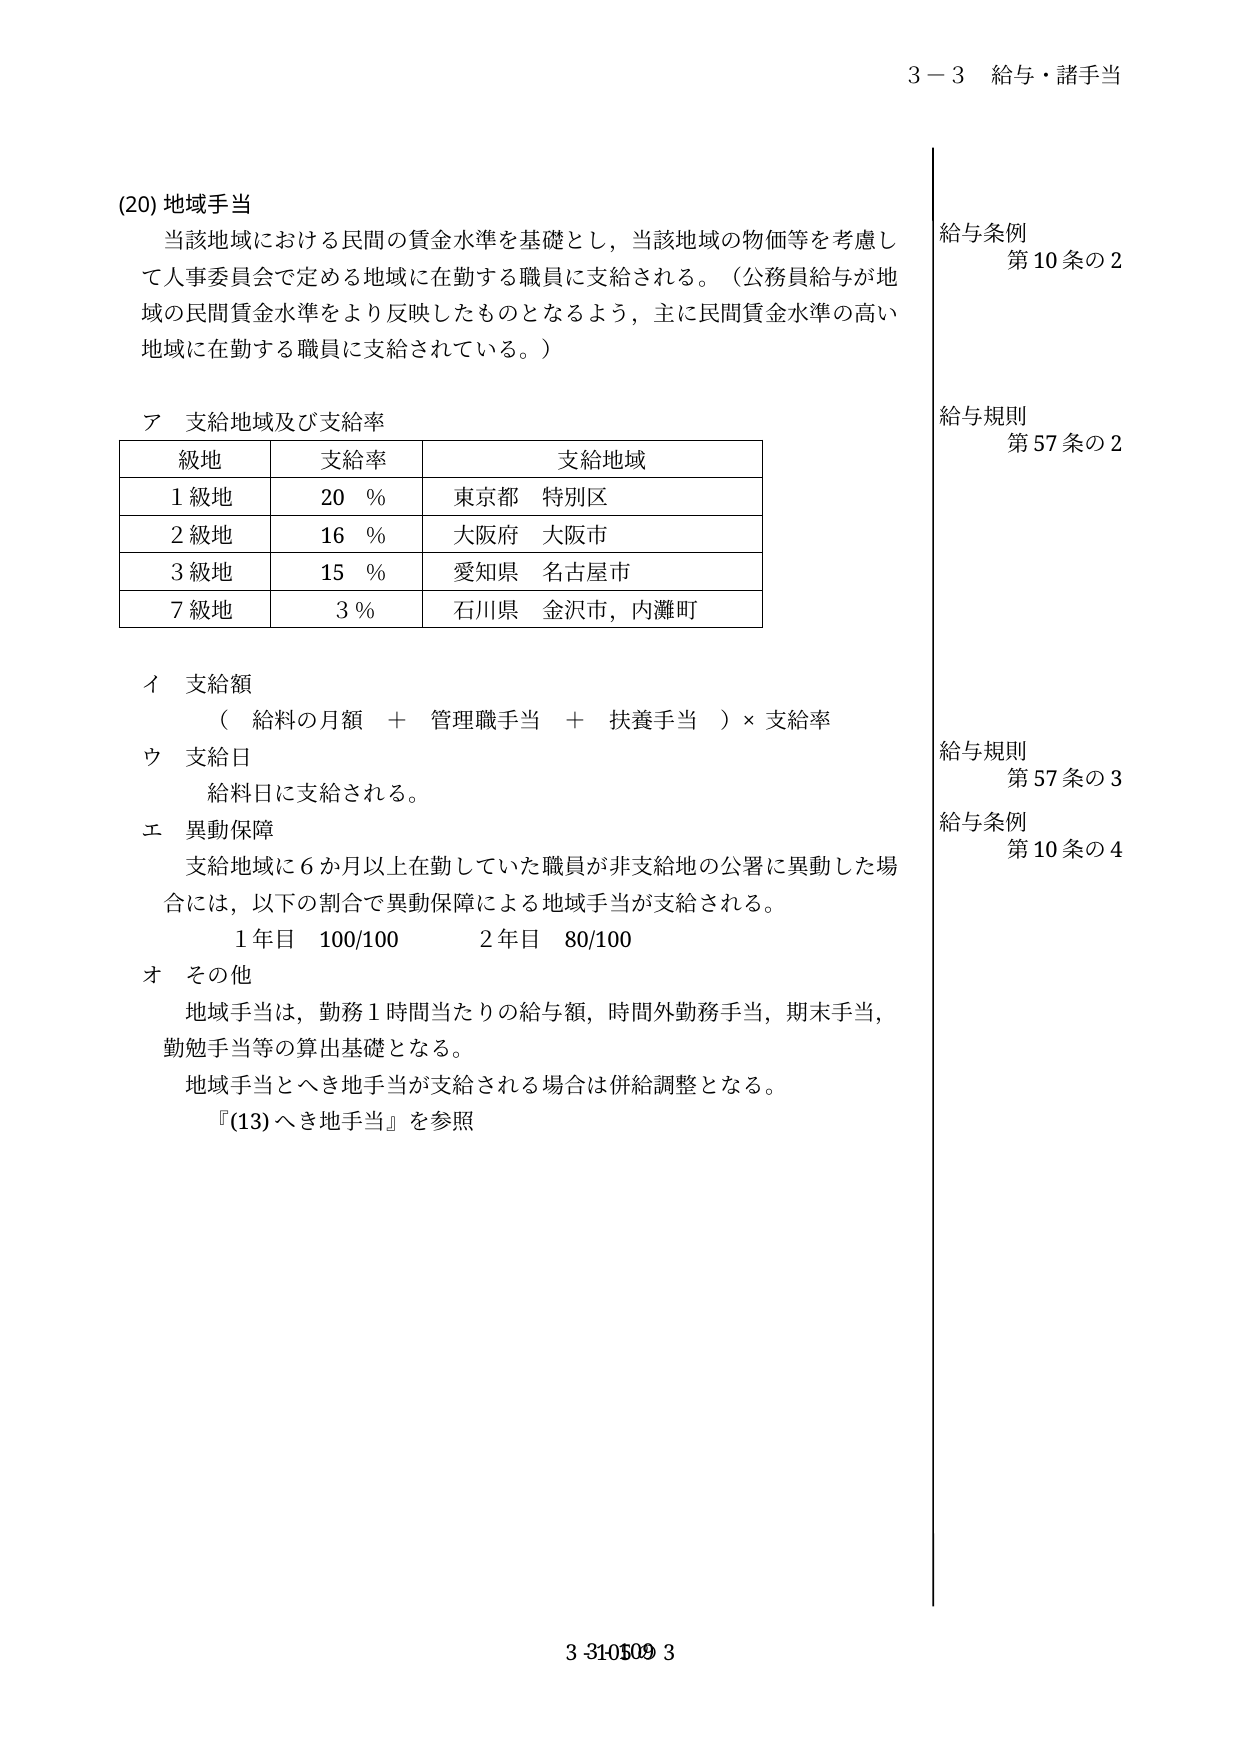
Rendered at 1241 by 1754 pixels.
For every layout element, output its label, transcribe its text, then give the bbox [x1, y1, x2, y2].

text 『(13)へき地手当』を参照 [186, 1102, 921, 1138]
text 支給地域に６か月以上在勤していた職員が非支給地の公署に異動した場合には，以下の割合で異動保障による地域手当が支給される。 [163, 847, 921, 920]
table_cell ７級地 [120, 591, 270, 627]
text エ 異動保障 [141, 810, 921, 847]
text 当該地域における民間の賃金水準を基礎とし，当該地域の物価等を考慮して人事委員会で定める地域に在勤する職員に支給される。（公務員給与が地域の民間賃金水準をより反映したものとなるよう，主に民間賃金水準の高い地域に在勤する職員に支給されている。） [141, 221, 921, 367]
table_header 級地 [120, 441, 270, 477]
table_cell 愛知県 名古屋市 [423, 553, 762, 589]
table_cell 石川県 金沢市，内灘町 [423, 591, 762, 627]
table_cell 15％ [271, 553, 422, 589]
text 給料日に支給される。 [186, 774, 921, 810]
table_cell 大阪府 大阪市 [423, 516, 762, 552]
table_cell １級地 [120, 478, 270, 514]
text イ 支給額 [141, 664, 921, 701]
table_header 支給地域 [423, 441, 762, 477]
text 地域手当とへき地手当が支給される場合は併給調整となる。 [163, 1066, 921, 1102]
text （ 給料の月額 ＋ 管理職手当 ＋ 扶養手当 ）× 支給率 [186, 701, 921, 737]
table_cell ２級地 [120, 516, 270, 552]
text (20) 地域手当 [118, 184, 921, 221]
table_header 支給率 [271, 441, 422, 477]
text ア 支給地域及び支給率 [141, 403, 921, 439]
table_cell ３級地 [120, 553, 270, 589]
text 地域手当は，勤務１時間当たりの給与額，時間外勤務手当，期末手当，勤勉手当等の算出基礎となる。 [163, 993, 921, 1066]
table_cell 16％ [271, 516, 422, 552]
table_cell 東京都 特別区 [423, 478, 762, 514]
table_cell ３％ [271, 591, 422, 627]
text １年目 100/100 ２年目 80/100 [208, 920, 921, 956]
text オ その他 [141, 956, 921, 993]
table_cell 20％ [271, 478, 422, 514]
text ウ 支給日 [141, 737, 921, 774]
